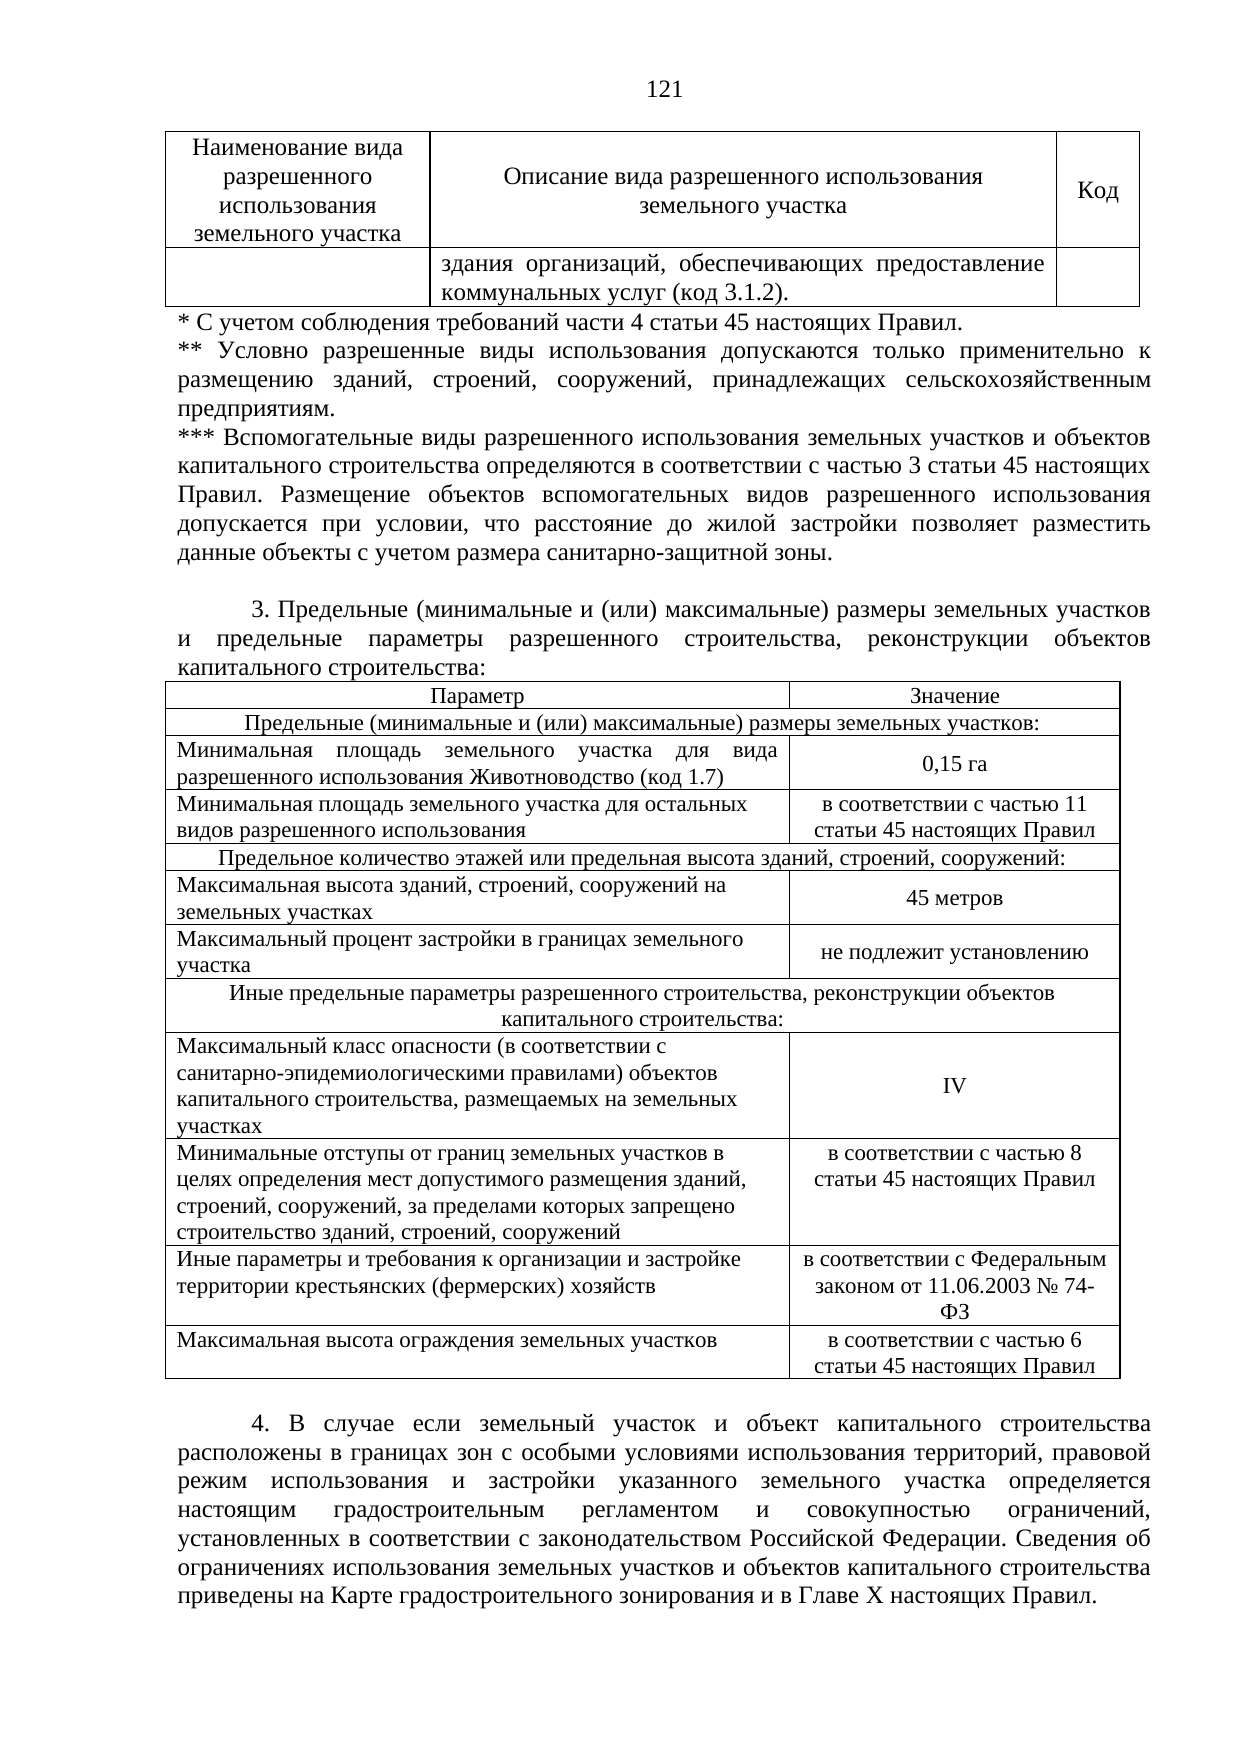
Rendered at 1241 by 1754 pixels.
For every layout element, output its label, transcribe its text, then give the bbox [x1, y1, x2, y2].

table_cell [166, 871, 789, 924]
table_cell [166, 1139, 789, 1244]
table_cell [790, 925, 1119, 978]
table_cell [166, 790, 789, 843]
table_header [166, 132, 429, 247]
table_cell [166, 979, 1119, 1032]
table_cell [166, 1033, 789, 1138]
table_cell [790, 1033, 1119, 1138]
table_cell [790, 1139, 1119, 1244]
text 3. Предельные (минимальные и (или) максимальные) размеры земельных участков и предельные параметры разрешенного строительства, реконструкции объектов капитального строительства: [177, 594, 1152, 681]
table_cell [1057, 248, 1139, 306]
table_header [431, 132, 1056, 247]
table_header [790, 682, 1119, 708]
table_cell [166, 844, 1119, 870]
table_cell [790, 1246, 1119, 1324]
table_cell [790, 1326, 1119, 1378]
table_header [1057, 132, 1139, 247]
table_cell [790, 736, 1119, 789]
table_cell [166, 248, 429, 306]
text * С учетом соблюдения требований части 4 статьи 45 настоящих Правил. [177, 307, 1152, 336]
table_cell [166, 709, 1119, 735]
text 4. В случае если земельный участок и объект капитального строительства расположены в границах зон с особыми условиями использования территорий, правовой режим использования и застройки указанного земельного участка определяется настоящим градостроительным регламентом и совокупностью ограничений, установленных в соответствии с законодательством Российской Федерации. Сведения об ограничениях использования земельных участков и объектов капитального строительства приведены на Карте градостроительного зонирования и в Главе X настоящих Правил. [177, 1408, 1152, 1609]
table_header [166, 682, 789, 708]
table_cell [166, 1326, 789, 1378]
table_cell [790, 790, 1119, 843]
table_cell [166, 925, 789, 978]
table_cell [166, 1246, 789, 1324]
text ** Условно разрешенные виды использования допускаются только применительно к размещению зданий, строений, сооружений, принадлежащих сельскохозяйственным предприятиям. [177, 336, 1152, 422]
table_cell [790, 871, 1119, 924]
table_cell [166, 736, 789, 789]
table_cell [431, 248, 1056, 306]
text *** Вспомогательные виды разрешенного использования земельных участков и объектов капитального строительства определяются в соответствии с частью 3 статьи 45 настоящих Правил. Размещение объектов вспомогательных видов разрешенного использования допускается при условии, что расстояние до жилой застройки позволяет разместить данные объекты с учетом размера санитарно-защитной зоны. [177, 422, 1152, 566]
